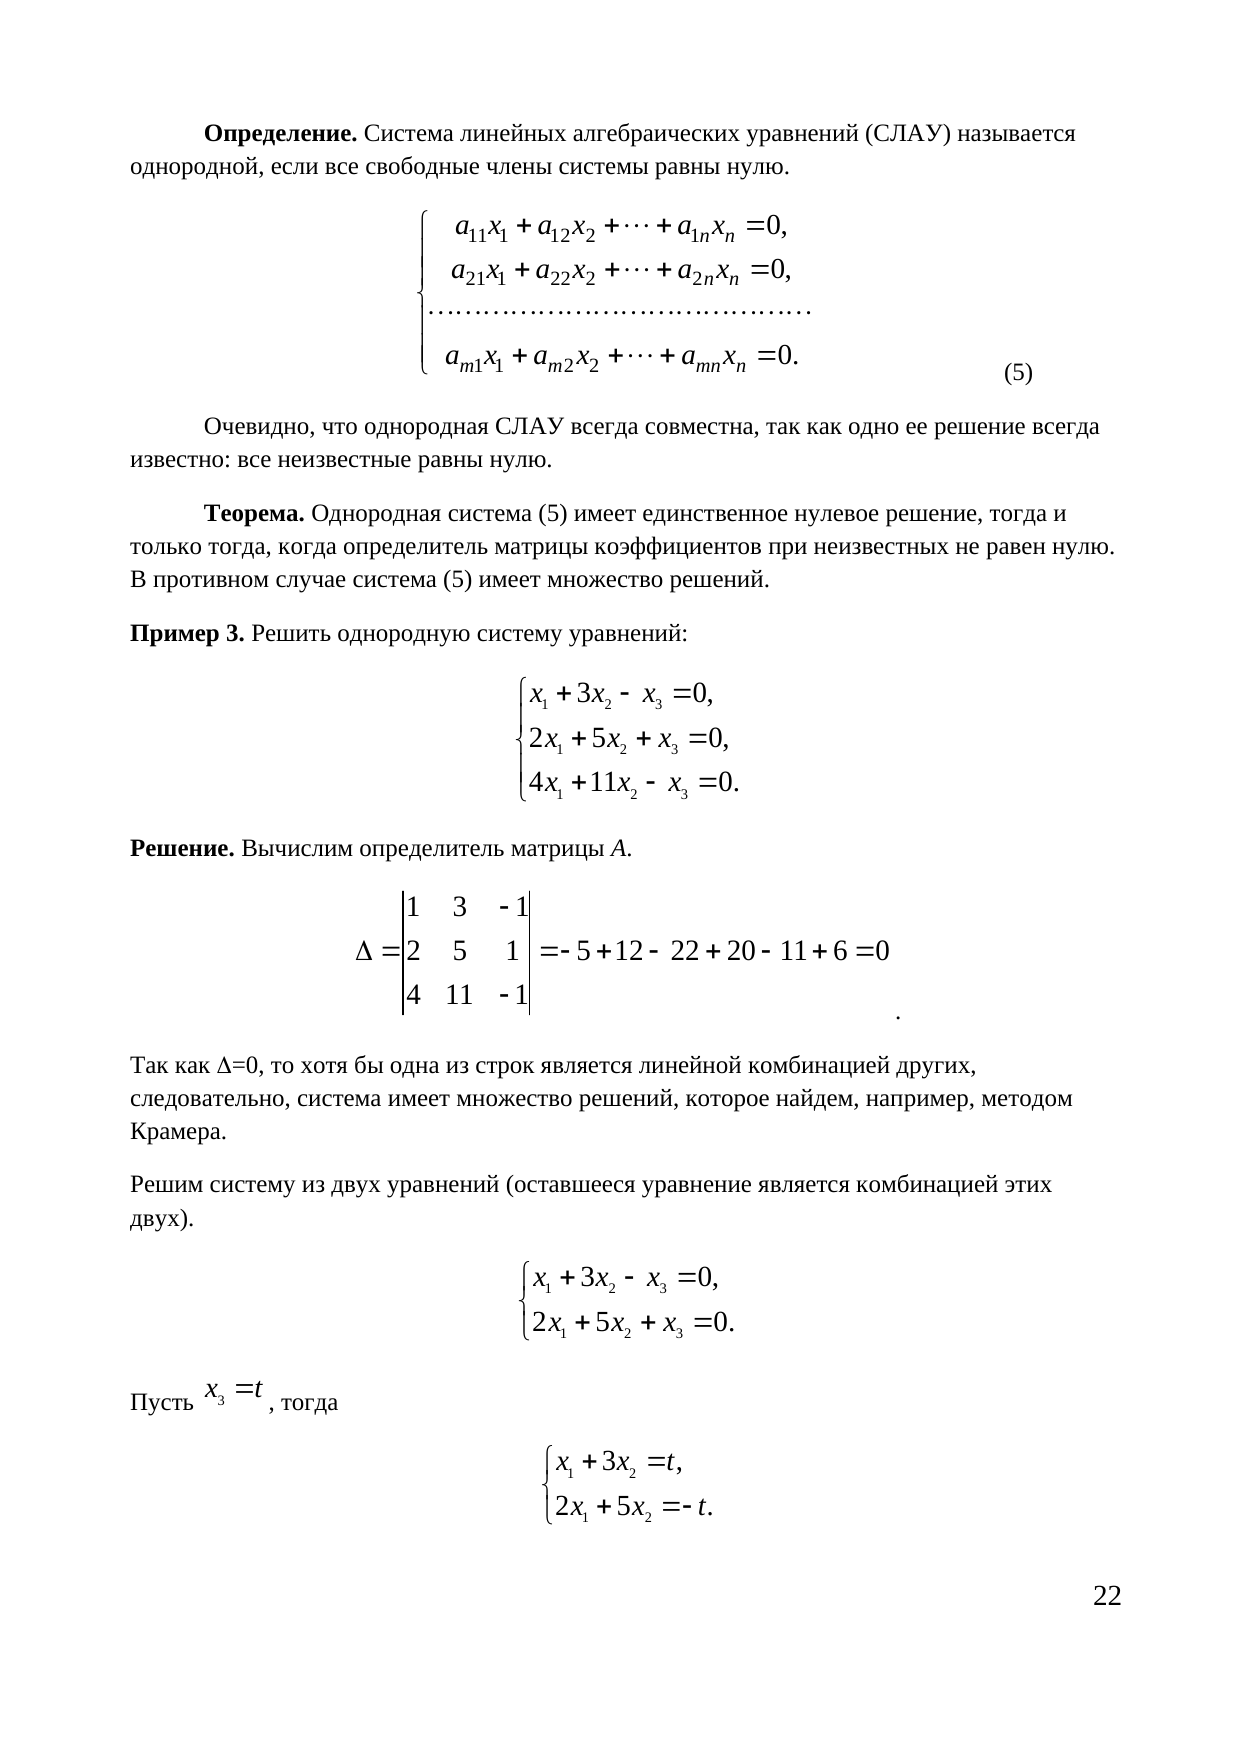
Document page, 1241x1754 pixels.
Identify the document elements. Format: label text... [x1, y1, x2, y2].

text (5) [130, 205, 1122, 386]
text Решим систему из двух уравнений (оставшееся уравнение является комбинацией этих двух). [130, 1169, 1122, 1231]
text Пусть , тогда [130, 1371, 1122, 1415]
text Пример 3. Решить однородную систему уравнений: [130, 618, 1122, 646]
text Решение. Вычислим определитель матрицы А. [130, 833, 1122, 862]
text . [130, 887, 1122, 1024]
text Так как =0, то хотя бы одна из строк является линейной комбинацией других, следовательно, система имеет множество решений, которое найдем, например, методом Крамера. [130, 1050, 1122, 1144]
text Очевидно, что однородная СЛАУ всегда совместна, так как одно ее решение всегда известно: все неизвестные равны нулю. [130, 411, 1122, 473]
text Определение. Система линейных алгебраических уравнений (СЛАУ) называется однородной, если все свободные члены системы равны нулю. [130, 118, 1122, 180]
text Теорема. Однородная система (5) имеет единственное нулевое решение, тогда и только тогда, когда определитель матрицы коэффициентов при неизвестных не равен нулю. В противном случае система (5) имеет множество решений. [130, 498, 1122, 592]
